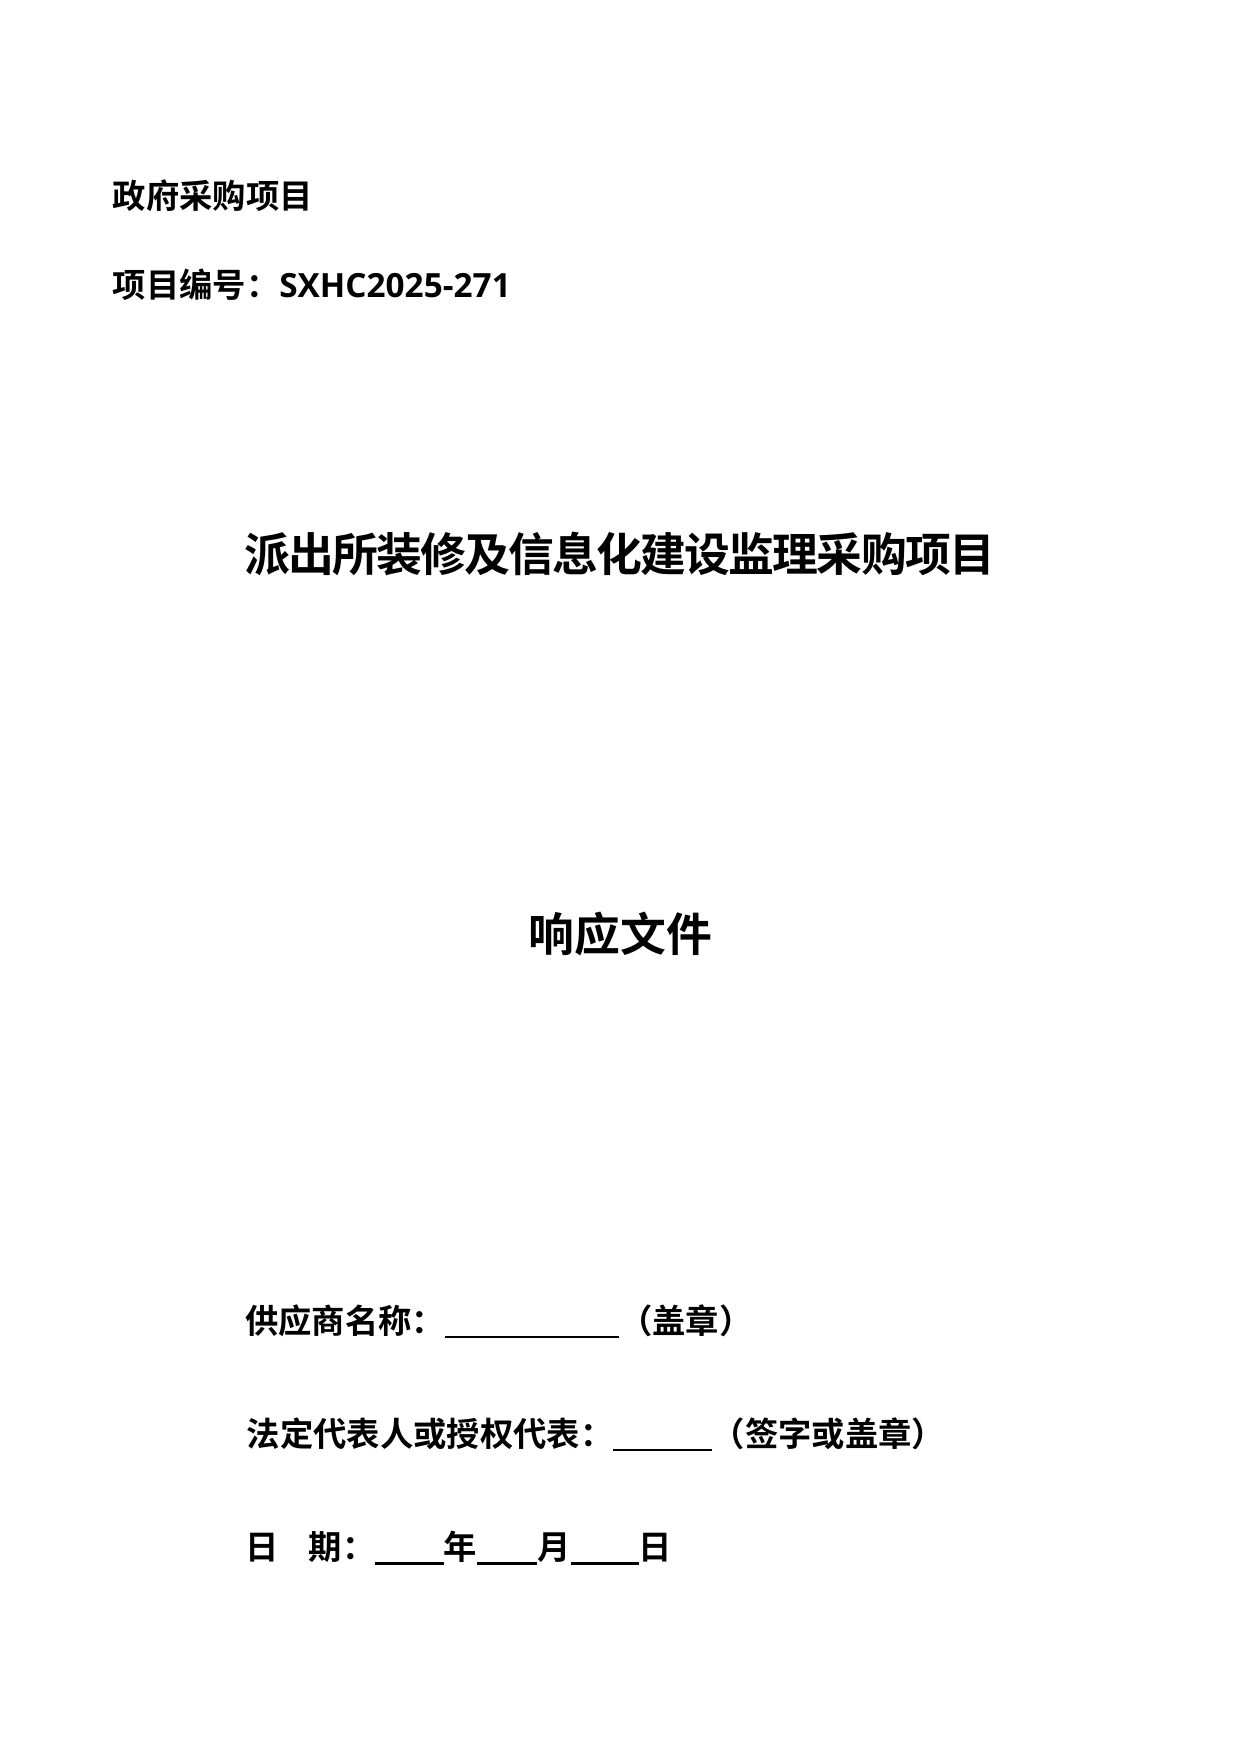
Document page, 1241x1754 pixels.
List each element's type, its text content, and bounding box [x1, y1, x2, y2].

text 日 期： 年 月 日 [156, 1512, 1128, 1577]
text 项目编号：SXHC2025-271 [112, 251, 1222, 316]
text 响应文件 [112, 898, 1128, 964]
text 供应商名称： （盖章） [156, 1286, 1128, 1351]
text 派出所装修及信息化建设监理采购项目 [112, 518, 1128, 584]
text 政府采购项目 [112, 162, 1128, 227]
text 法定代表人或授权代表： （签字或盖章） [112, 1399, 1128, 1464]
